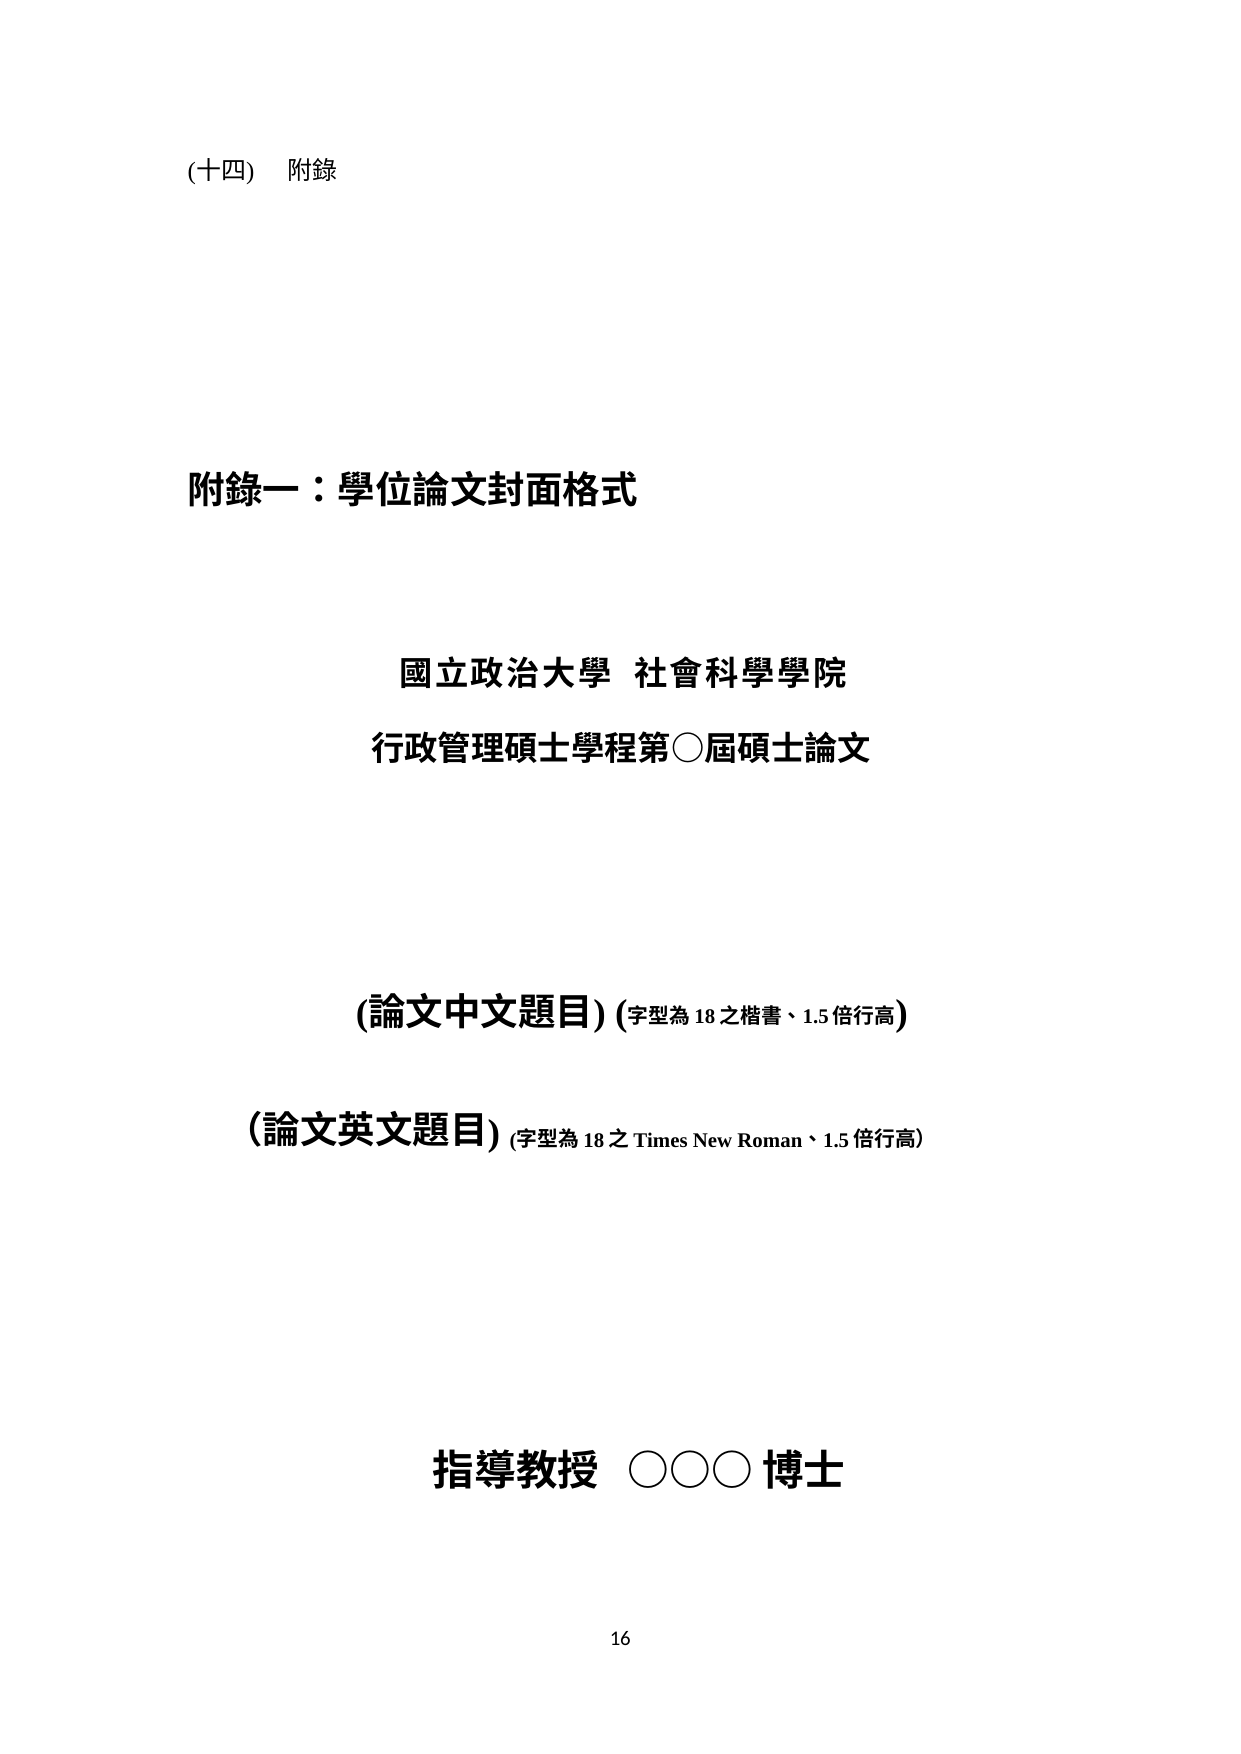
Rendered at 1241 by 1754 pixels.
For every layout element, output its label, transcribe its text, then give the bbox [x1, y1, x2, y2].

text 指導教授 ○○○ 博士 [241, 1429, 1037, 1504]
list 附錄 [187, 150, 1053, 187]
text (論文中文題目) (字型為18之楷書、1.5倍行高) [210, 971, 1053, 1046]
text 行政管理碩士學程第○屆碩士論文 [187, 708, 1054, 783]
text （論文英文題目) (字型為18之Times New Roman、1.5倍行高） [187, 1092, 1053, 1167]
text 國立政治大學 社會科學學院 [187, 633, 1058, 708]
text 附錄一：學位論文封面格式 [187, 450, 1053, 525]
